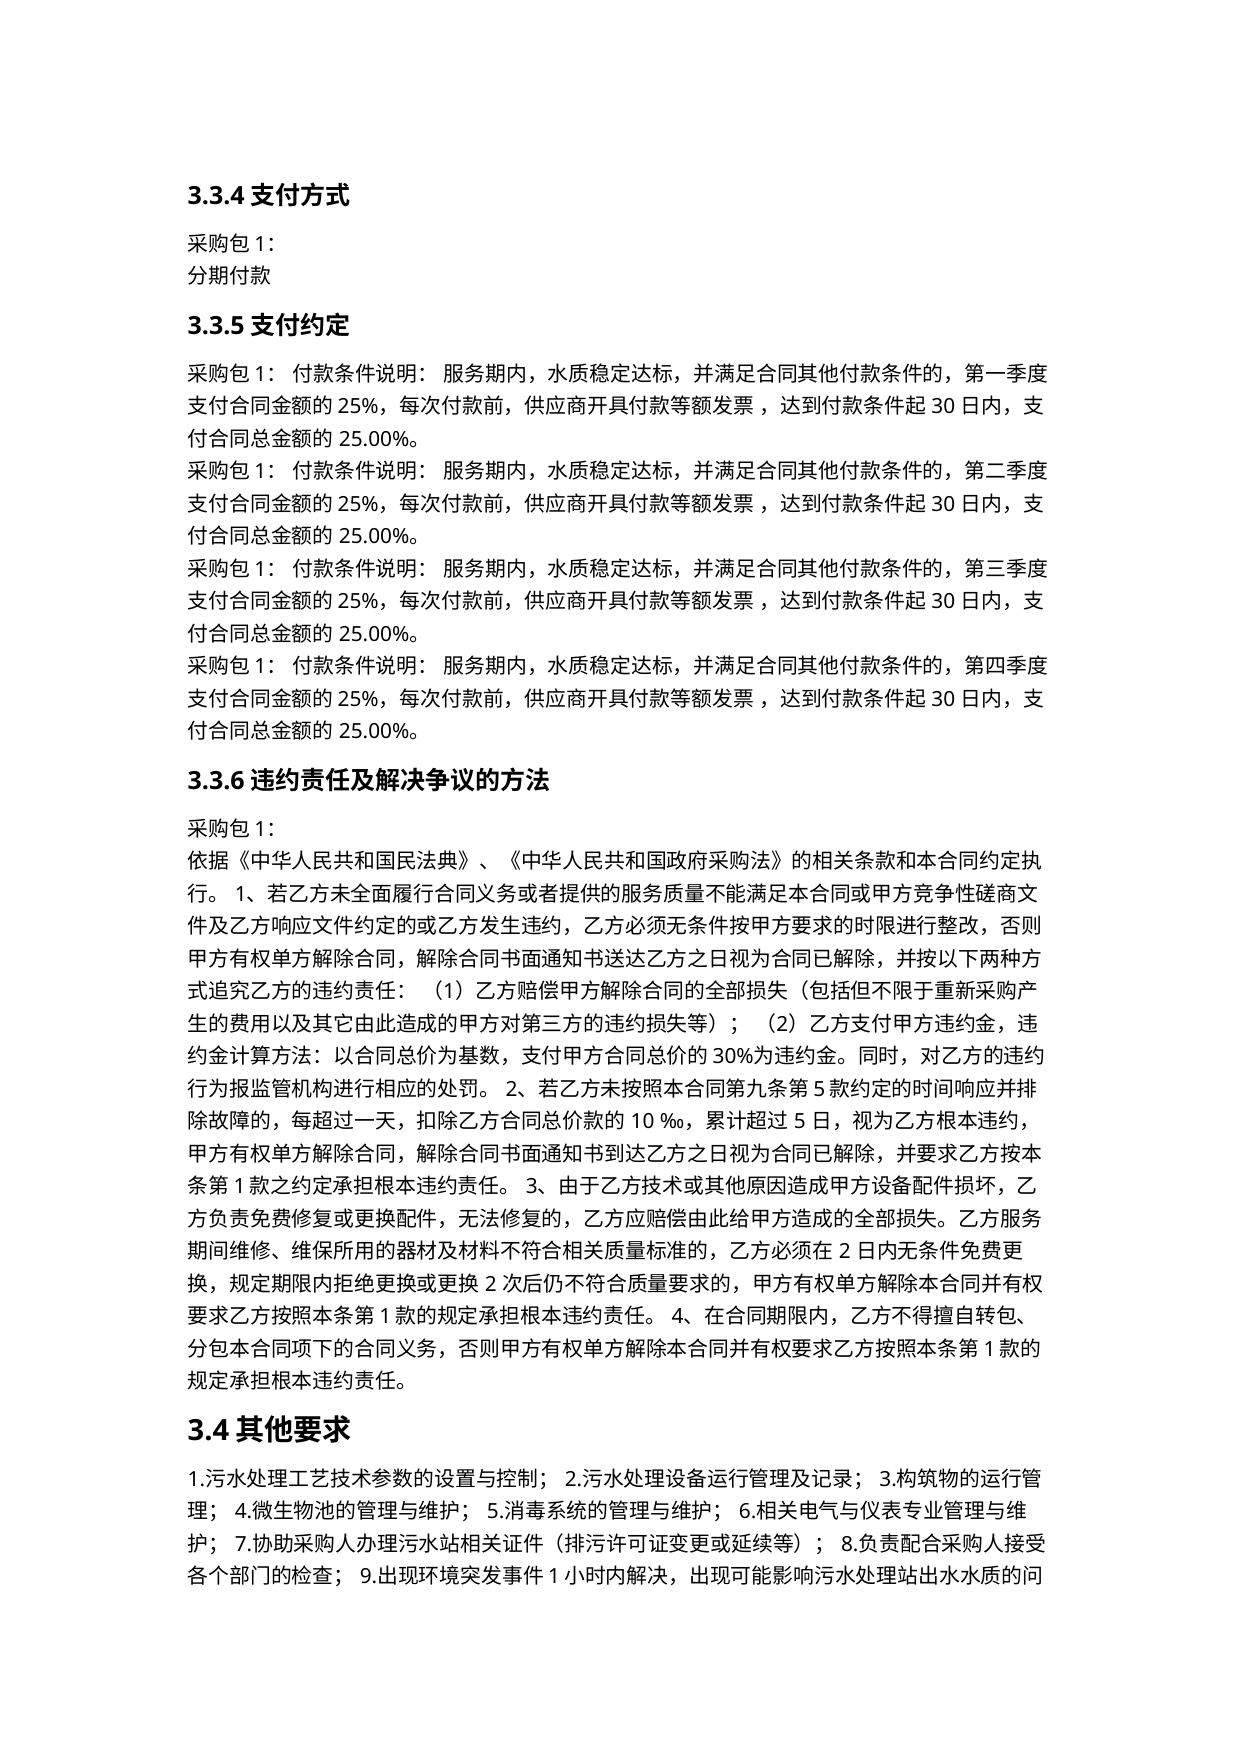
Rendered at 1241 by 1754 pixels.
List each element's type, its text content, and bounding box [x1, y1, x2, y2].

text 3.3.6违约责任及解决争议的方法 [187, 747, 1053, 812]
text 采购包1： 付款条件说明： 服务期内，水质稳定达标，并满足合同其他付款条件的，第一季度支付合同金额的25%，每次付款前，供应商开具付款等额发票 ，达到付款条件起 30 日内，支付合同总金额的 25.00%。 [187, 357, 1053, 454]
text 采购包1： [187, 227, 1053, 259]
text 采购包1： 付款条件说明： 服务期内，水质稳定达标，并满足合同其他付款条件的，第二季度支付合同金额的25%，每次付款前，供应商开具付款等额发票 ，达到付款条件起 30 日内，支付合同总金额的 25.00%。 [187, 454, 1053, 552]
text 采购包1： [187, 812, 1053, 844]
text 依据《中华人民共和国民法典》、《中华人民共和国政府采购法》的相关条款和本合同约定执行。 1、若乙方未全面履行合同义务或者提供的服务质量不能满足本合同或甲方竞争性磋商文件及乙方响应文件约定的或乙方发生违约，乙方必须无条件按甲方要求的时限进行整改，否则甲方有权单方解除合同，解除合同书面通知书送达乙方之日视为合同已解除，并按以下两种方式追究乙方的违约责任： （1）乙方赔偿甲方解除合同的全部损失（包括但不限于重新采购产生的费用以及其它由此造成的甲方对第三方的违约损失等）； （2）乙方支付甲方违约金，违约金计算方法：以合同总价为基数，支付甲方合同总价的30%为违约金。同时，对乙方的违约行为报监管机构进行相应的处罚。 2、若乙方未按照本合同第九条第5款约定的时间响应并排除故障的，每超过一天，扣除乙方合同总价款的 10 ‰，累计超过 5 日，视为乙方根本违约，甲方有权单方解除合同，解除合同书面通知书到达乙方之日视为合同已解除，并要求乙方按本条第1款之约定承担根本违约责任。 3、由于乙方技术或其他原因造成甲方设备配件损坏，乙方负责免费修复或更换配件，无法修复的，乙方应赔偿由此给甲方造成的全部损失。乙方服务期间维修、维保所用的器材及材料不符合相关质量标准的，乙方必须在 2 日内无条件免费更换，规定期限内拒绝更换或更换 2 次后仍不符合质量要求的，甲方有权单方解除本合同并有权要求乙方按照本条第1款的规定承担根本违约责任。 4、在合同期限内，乙方不得擅自转包、分包本合同项下的合同义务，否则甲方有权单方解除本合同并有权要求乙方按照本条第1款的规定承担根本违约责任。 [187, 844, 1053, 1397]
text 分期付款 [187, 259, 1053, 292]
text 3.4其他要求 [187, 1397, 1053, 1462]
text 3.3.5支付约定 [187, 292, 1053, 357]
text 3.3.4支付方式 [187, 162, 1053, 227]
text 采购包1： 付款条件说明： 服务期内，水质稳定达标，并满足合同其他付款条件的，第四季度支付合同金额的25%，每次付款前，供应商开具付款等额发票 ，达到付款条件起 30 日内，支付合同总金额的 25.00%。 [187, 649, 1053, 747]
text 采购包1： 付款条件说明： 服务期内，水质稳定达标，并满足合同其他付款条件的，第三季度支付合同金额的25%，每次付款前，供应商开具付款等额发票 ，达到付款条件起 30 日内，支付合同总金额的 25.00%。 [187, 552, 1053, 649]
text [187, 1462, 1053, 1592]
